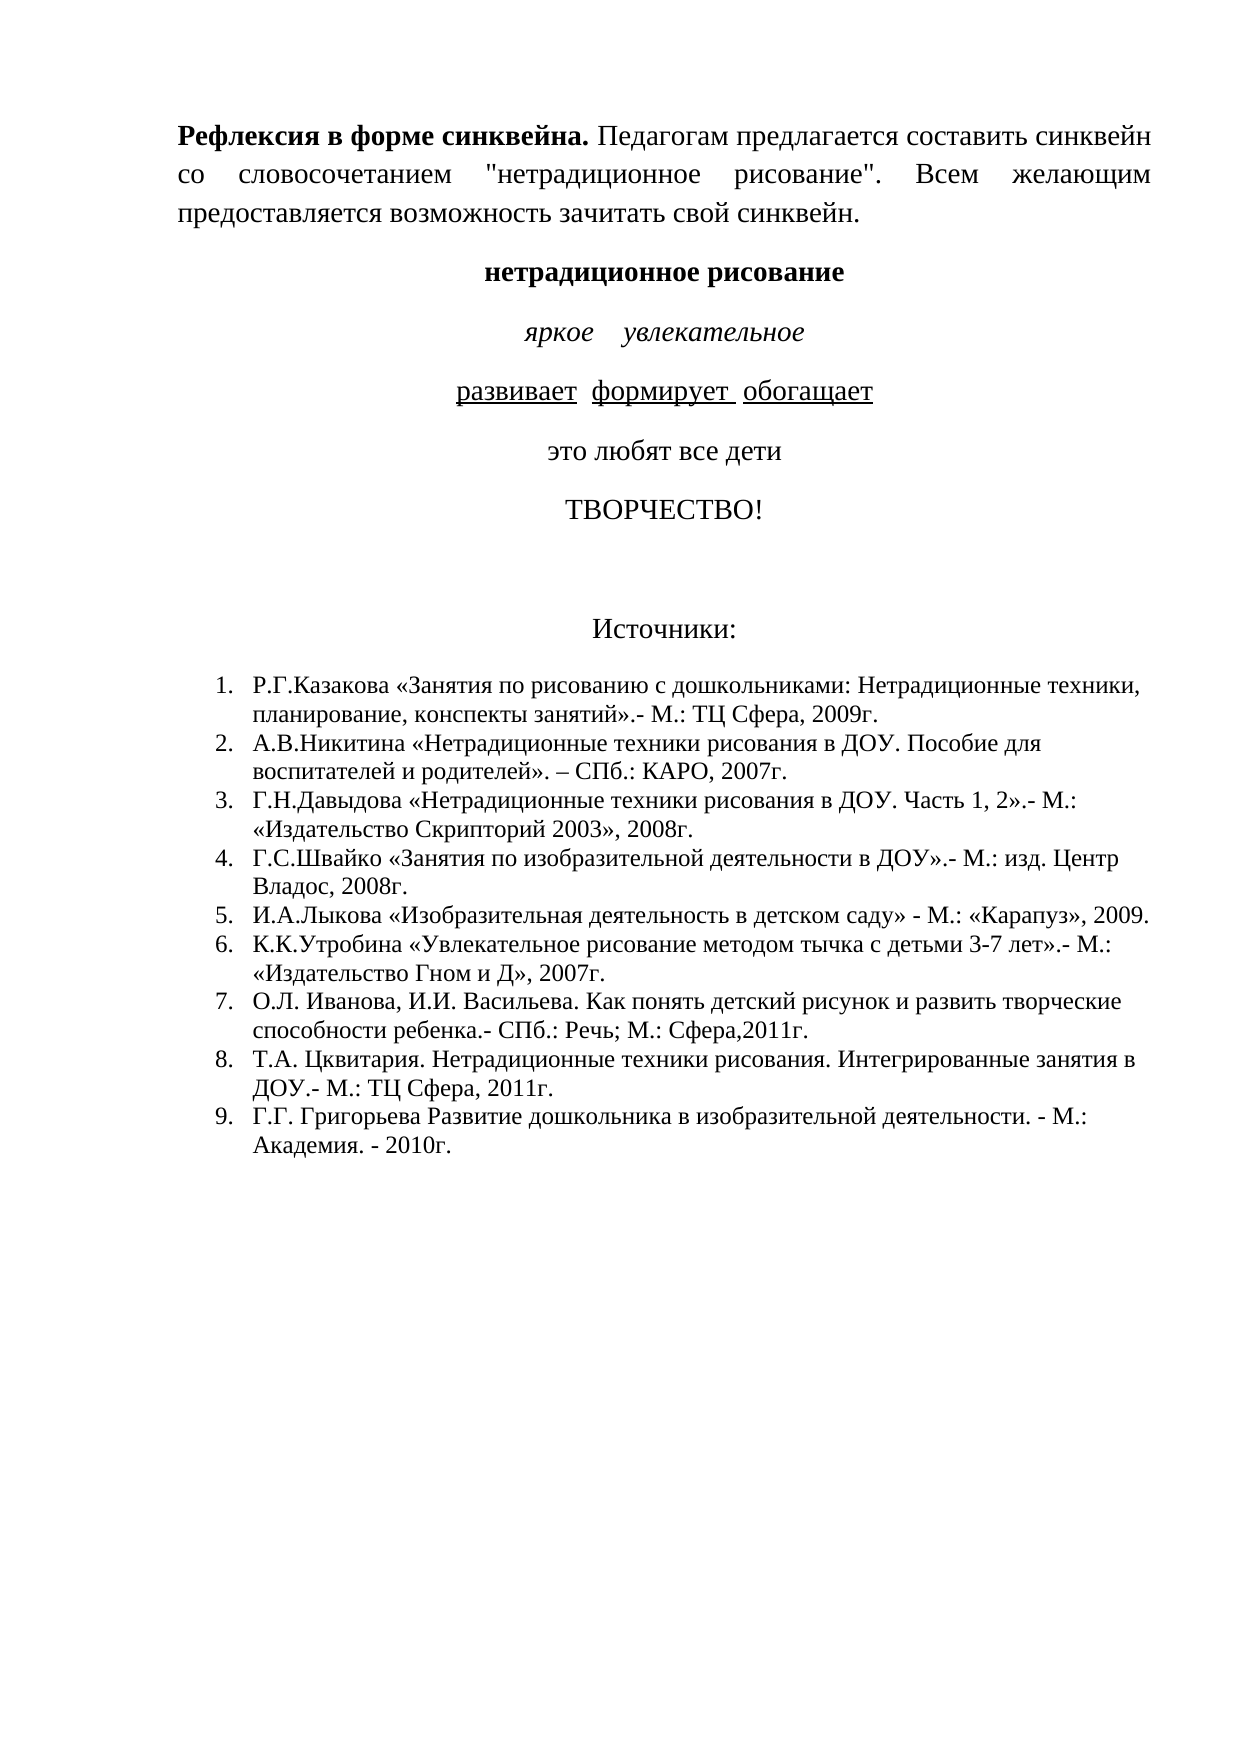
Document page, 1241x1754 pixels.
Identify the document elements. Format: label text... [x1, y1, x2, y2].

text нетрадиционное рисование [177, 254, 1152, 288]
text Рефлексия в форме синквейна. Педагогам предлагается составить синквейн со словосочетанием "нетрадиционное рисование". Всем желающим предоставляется возможность зачитать свой синквейн. [177, 118, 1152, 229]
text ТВОРЧЕСТВО! [177, 492, 1152, 526]
list Т.А. Цквитария. Нетрадиционные техники рисования. Интегрированные занятия в ДОУ.- М.: ТЦ Сфера, 2011г. [215, 1044, 1152, 1101]
text яркое увлекательное [177, 314, 1152, 347]
list Г.С.Швайко «Занятия по изобразительной деятельности в ДОУ».- М.: изд. Центр Владос, 2008г. [215, 843, 1152, 900]
list Г.Г. Григорьева Развитие дошкольника в изобразительной деятельности. - М.: Академия. - 2010г. [215, 1101, 1152, 1159]
list А.В.Никитина «Нетрадиционные техники рисования в ДОУ. Пособие для воспитателей и родителей». – СПб.: КАРО, 2007г. [215, 728, 1152, 785]
list О.Л. Иванова, И.И. Васильева. Как понять детский рисунок и развить творческие способности ребенка.- СПб.: Речь; М.: Сфера,2011г. [215, 986, 1152, 1044]
list К.К.Утробина «Увлекательное рисование методом тычка с детьми 3-7 лет».- М.: «Издательство Гном и Д», 2007г. [215, 929, 1152, 986]
list Г.Н.Давыдова «Нетрадиционные техники рисования в ДОУ. Часть 1, 2».- М.: «Издательство Скрипторий 2003», 2008г. [215, 785, 1152, 843]
text развивает формирует обогащает [177, 373, 1152, 407]
text это любят все дети [177, 433, 1152, 466]
list И.А.Лыкова «Изобразительная деятельность в детском саду» - М.: «Карапуз», 2009. [215, 900, 1152, 929]
list Р.Г.Казакова «Занятия по рисованию с дошкольниками: Нетрадиционные техники, планирование, конспекты занятий».- М.: ТЦ Сфера, 2009г. [215, 670, 1152, 728]
text Источники: [177, 611, 1152, 644]
